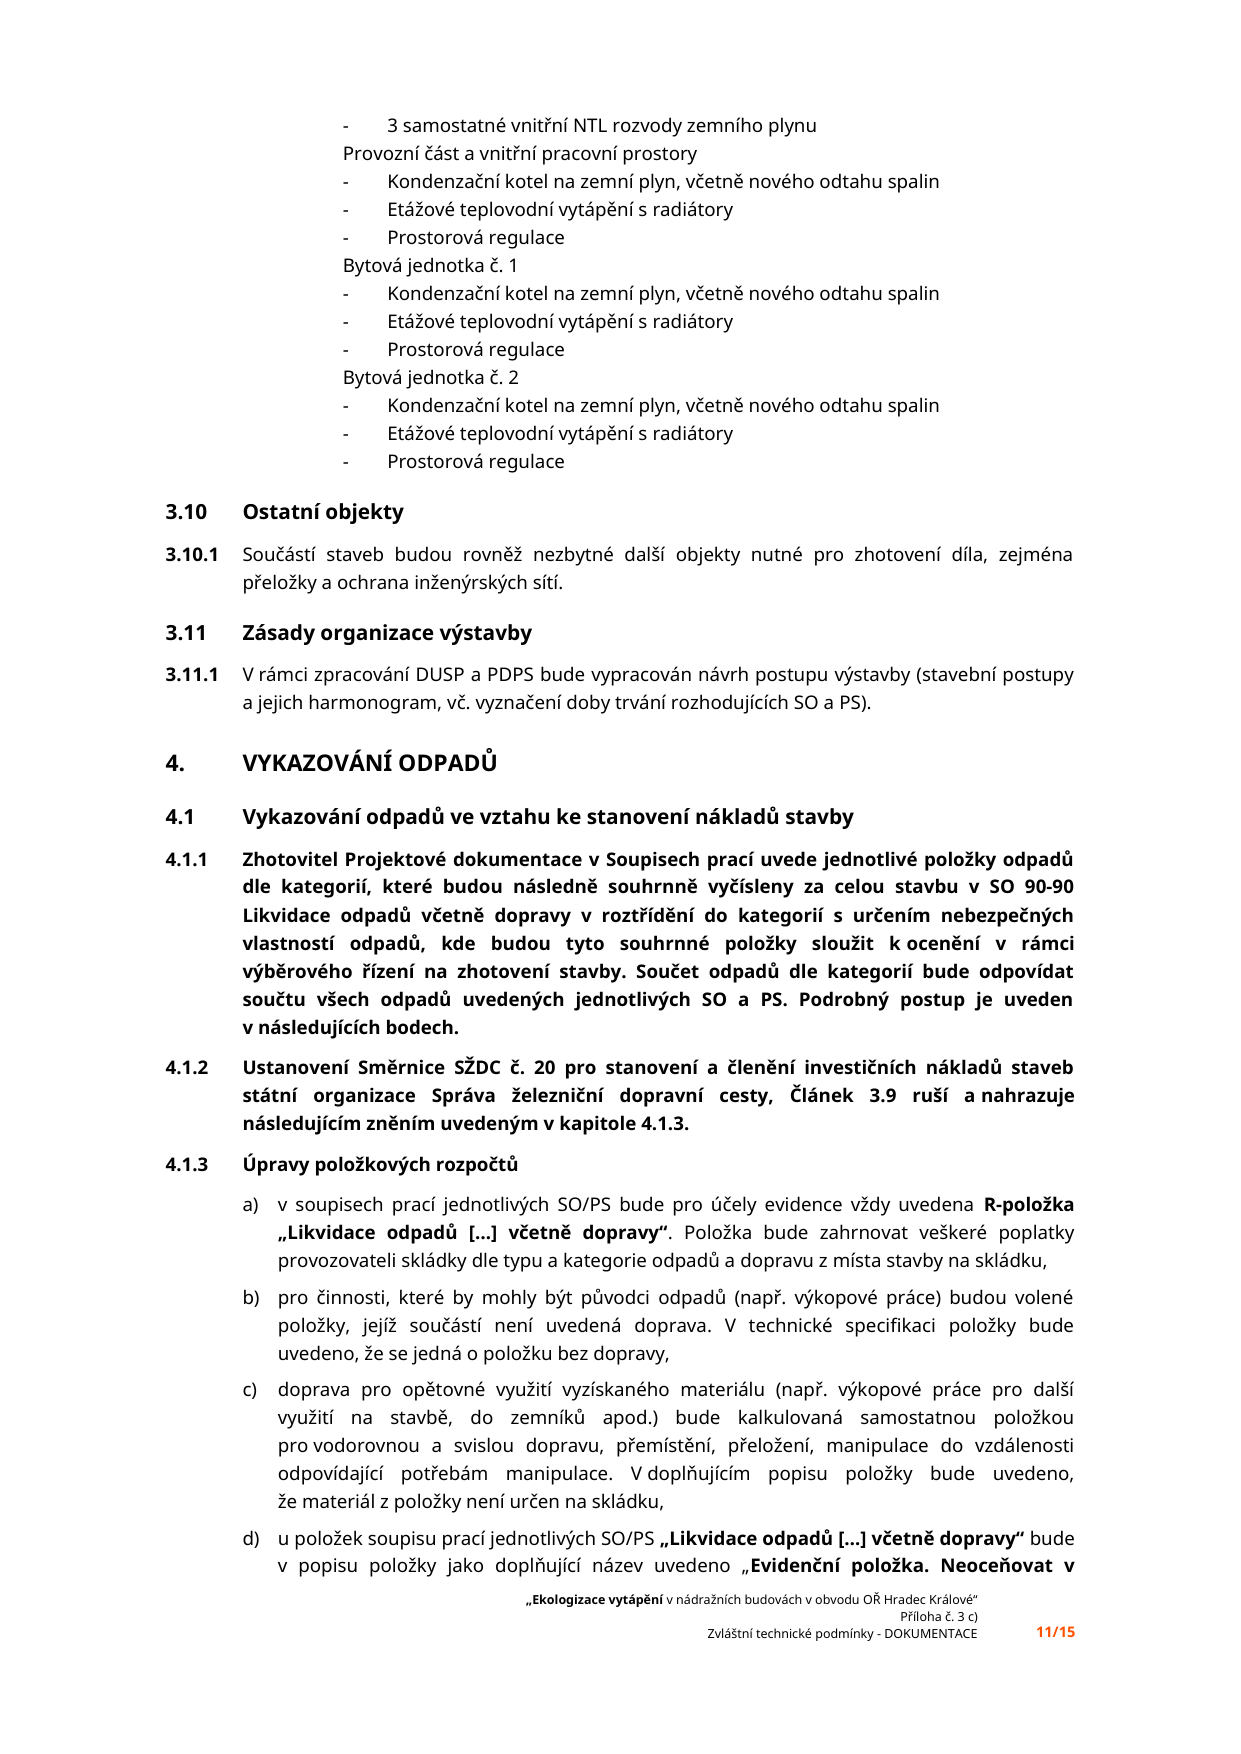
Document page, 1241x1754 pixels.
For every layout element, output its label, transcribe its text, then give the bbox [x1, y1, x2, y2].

list v soupisech prací jednotlivých SO/PS bude pro účely evidence vždy uvedena R-položka „Likvidace odpadů […] včetně dopravy“. Položka bude zahrnovat veškeré poplatky provozovateli skládky dle typu a kategorie odpadů a dopravu z místa stavby na skládku, [242, 1192, 1075, 1273]
text Součástí staveb budou rovněž nezbytné další objekty nutné pro zhotovení díla, zejména přeložky a ochrana inženýrských sítí. [165, 541, 1075, 594]
list Provozní část a vnitřní pracovní prostory [343, 140, 1075, 166]
list Bytová jednotka č. 1 [343, 252, 1075, 278]
list - Etážové teplovodní vytápění s radiátory [343, 308, 1075, 334]
list - Kondenzační kotel na zemní plyn, včetně nového odtahu spalin [343, 392, 1075, 418]
list - Prostorová regulace [343, 448, 1075, 474]
list Vykazování odpadů ve vztahu ke stanovení nákladů stavby [165, 802, 1075, 831]
list Ustanovení Směrnice SŽDC č. 20 pro stanovení a členění investičních nákladů staveb státní organizace Správa železniční dopravní cesty, Článek 3.9 ruší a nahrazuje následujícím zněním uvedeným v kapitole 4.1.3. [165, 1054, 1075, 1136]
list doprava pro opětovné využití vyzískaného materiálu (např. výkopové práce pro další využití na stavbě, do zemníků apod.) bude kalkulovaná samostatnou položkou pro vodorovnou a svislou dopravu, přemístění, přeložení, manipulace do vzdálenosti odpovídající potřebám manipulace. V doplňujícím popisu položky bude uvedeno, že materiál z položky není určen na skládku, [242, 1376, 1075, 1514]
list - Prostorová regulace [343, 336, 1075, 362]
list - Etážové teplovodní vytápění s radiátory [343, 196, 1075, 222]
list Bytová jednotka č. 2 [343, 364, 1075, 390]
text Ostatní objekty [165, 497, 1075, 526]
list - Kondenzační kotel na zemní plyn, včetně nového odtahu spalin [343, 168, 1075, 194]
list VYKAZOVÁNÍ ODPADŮ [165, 747, 1075, 778]
list Zásady organizace výstavby [165, 618, 1075, 646]
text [242, 1525, 1075, 1578]
list - Kondenzační kotel na zemní plyn, včetně nového odtahu spalin [343, 280, 1075, 306]
list - Prostorová regulace [343, 224, 1075, 250]
list V rámci zpracování DUSP a PDPS bude vypracován návrh postupu výstavby (stavební postupy a jejich harmonogram, vč. vyznačení doby trvání rozhodujících SO a PS). [165, 662, 1075, 715]
list pro činnosti, které by mohly být původci odpadů (např. výkopové práce) budou volené položky, jejíž součástí není uvedená doprava. V technické specifikaci položky bude uvedeno, že se jedná o položku bez dopravy, [242, 1284, 1075, 1366]
list - Etážové teplovodní vytápění s radiátory [343, 420, 1075, 446]
list Zhotovitel Projektové dokumentace v Soupisech prací uvede jednotlivé položky odpadů dle kategorií, které budou následně souhrnně vyčísleny za celou stavbu v SO 90-90 Likvidace odpadů včetně dopravy v roztřídění do kategorií s určením nebezpečných vlastností odpadů, kde budou tyto souhrnné položky sloužit k ocenění v rámci výběrového řízení na zhotovení stavby. Součet odpadů dle kategorií bude odpovídat součtu všech odpadů uvedených jednotlivých SO a PS. Podrobný postup je uveden v následujících bodech. [165, 846, 1075, 1039]
list Úpravy položkových rozpočtů [165, 1151, 1075, 1177]
list - 3 samostatné vnitřní NTL rozvody zemního plynu [343, 112, 1075, 138]
